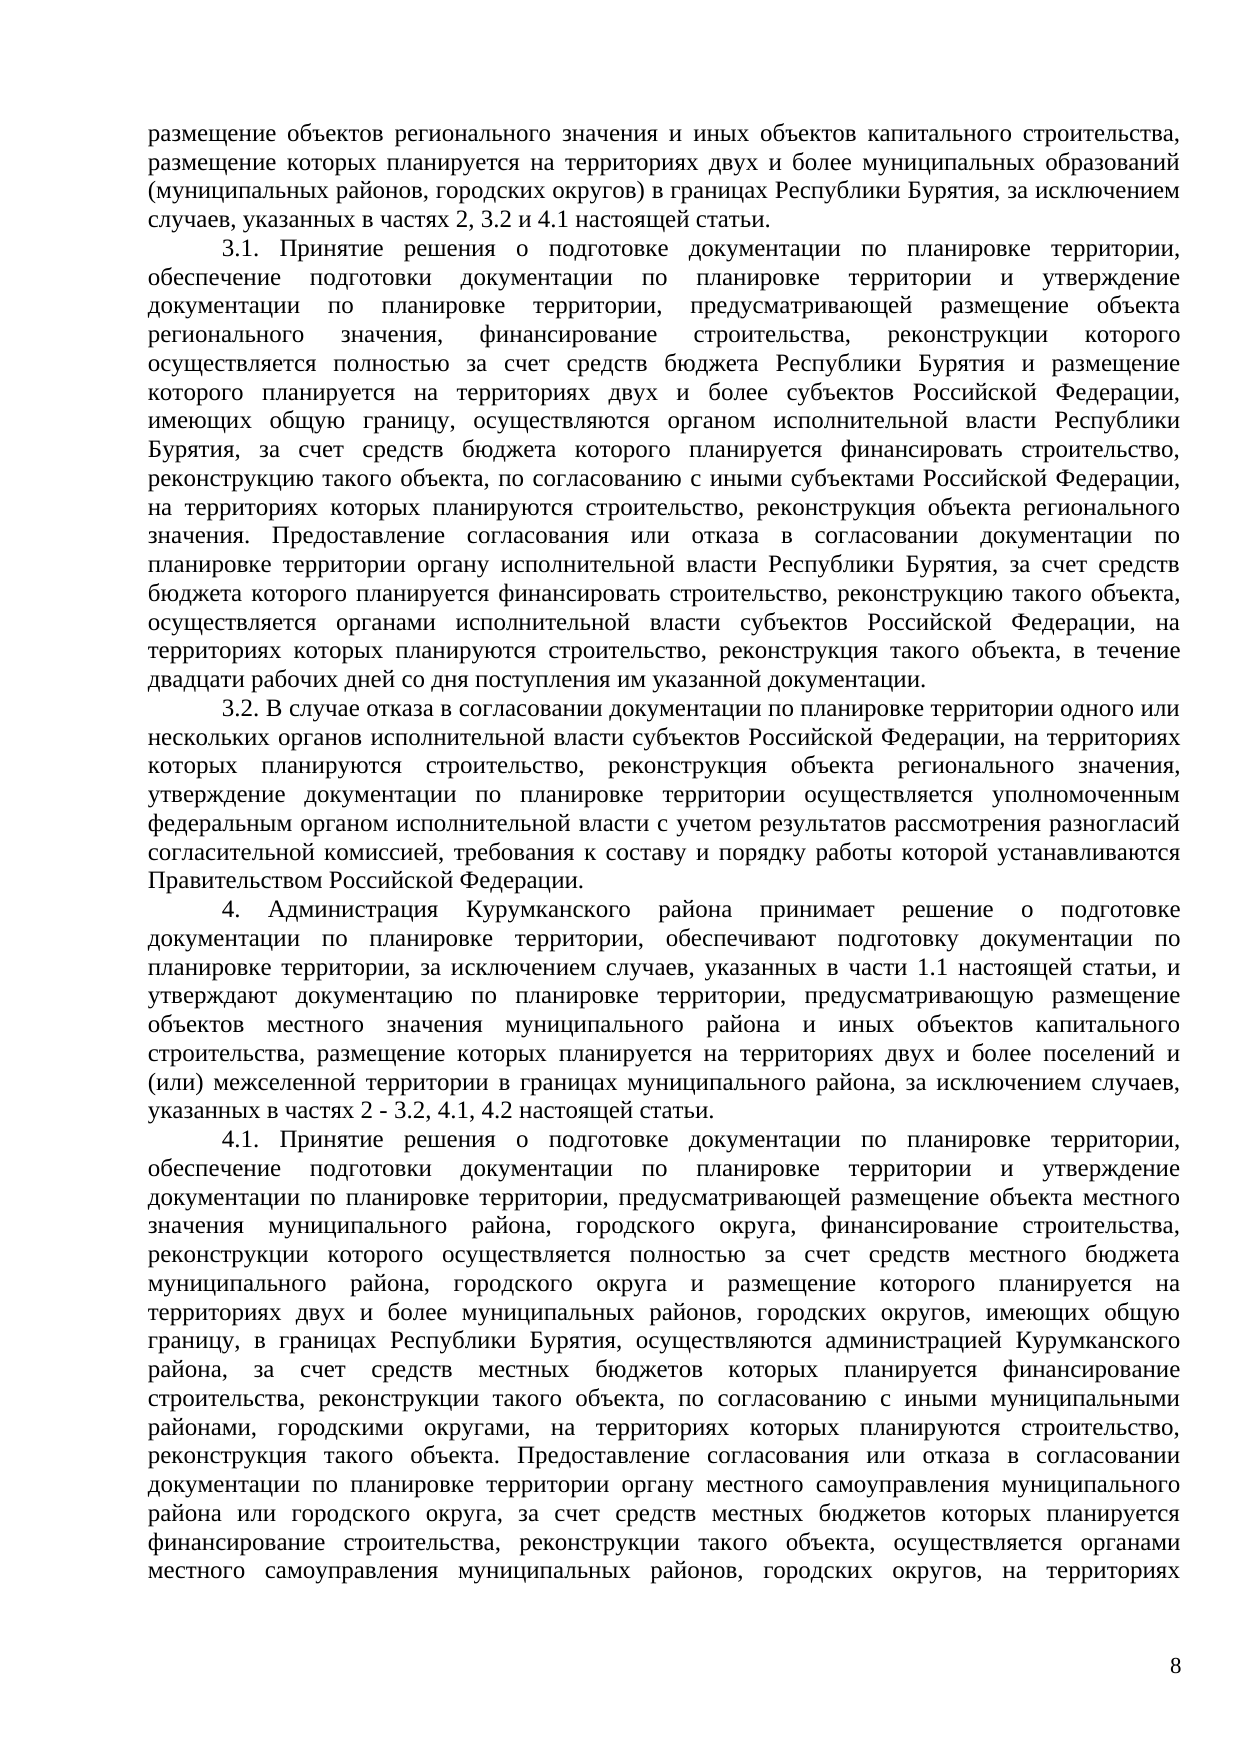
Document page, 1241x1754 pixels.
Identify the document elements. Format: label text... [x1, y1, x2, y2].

text 4. Администрация Курумканского района принимает решение о подготовке документации по планировке территории, обеспечивают подготовку документации по планировке территории, за исключением случаев, указанных в части 1.1 настоящей статьи, и утверждают документацию по планировке территории, предусматривающую размещение объектов местного значения муниципального района и иных объектов капитального строительства, размещение которых планируется на территориях двух и более поселений и (или) межселенной территории в границах муниципального района, за исключением случаев, указанных в частях 2 - 3.2, 4.1, 4.2 настоящей статьи. [148, 894, 1181, 1124]
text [148, 118, 1181, 233]
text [148, 1124, 1181, 1584]
text 3.2. В случае отказа в согласовании документации по планировке территории одного или нескольких органов исполнительной власти субъектов Российской Федерации, на территориях которых планируются строительство, реконструкция объекта регионального значения, утверждение документации по планировке территории осуществляется уполномоченным федеральным органом исполнительной власти с учетом результатов рассмотрения разногласий согласительной комиссией, требования к составу и порядку работы которой устанавливаются Правительством Российской Федерации. [148, 693, 1181, 894]
text 3.1. Принятие решения о подготовке документации по планировке территории, обеспечение подготовки документации по планировке территории и утверждение документации по планировке территории, предусматривающей размещение объекта регионального значения, финансирование строительства, реконструкции которого осуществляется полностью за счет средств бюджета Республики Бурятия и размещение которого планируется на территориях двух и более субъектов Российской Федерации, имеющих общую границу, осуществляются органом исполнительной власти Республики Бурятия, за счет средств бюджета которого планируется финансировать строительство, реконструкцию такого объекта, по согласованию с иными субъектами Российской Федерации, на территориях которых планируются строительство, реконструкция объекта регионального значения. Предоставление согласования или отказа в согласовании документации по планировке территории органу исполнительной власти Республики Бурятия, за счет средств бюджета которого планируется финансировать строительство, реконструкцию такого объекта, осуществляется органами исполнительной власти субъектов Российской Федерации, на территориях которых планируются строительство, реконструкция такого объекта, в течение двадцати рабочих дней со дня поступления им указанной документации. [148, 233, 1181, 693]
